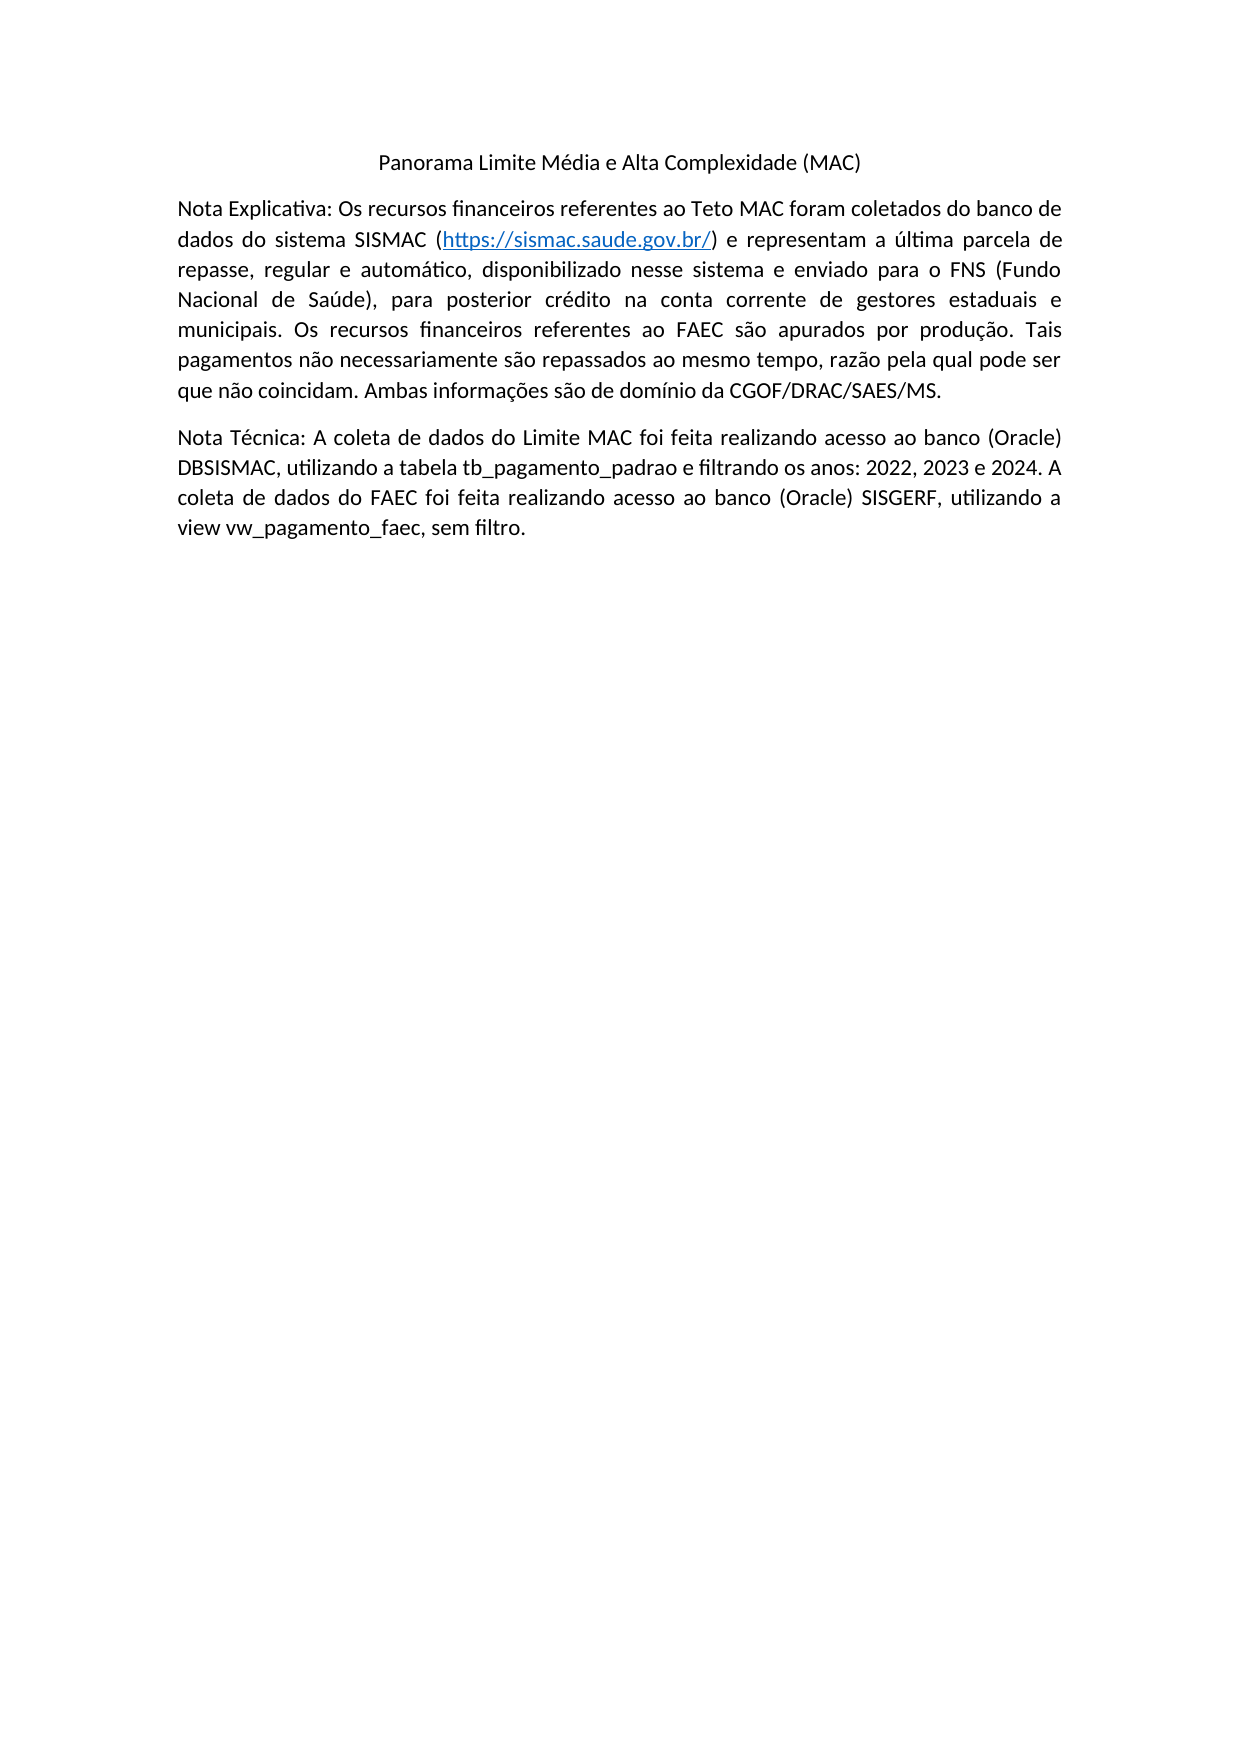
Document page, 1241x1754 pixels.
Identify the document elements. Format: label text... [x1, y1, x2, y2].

text Panorama Limite Média e Alta Complexidade (MAC) [177, 148, 1063, 176]
text Nota Técnica: A coleta de dados do Limite MAC foi feita realizando acesso ao banco (Oracle) DBSISMAC, utilizando a tabela tb_pagamento_padrao e filtrando os anos: 2022, 2023 e 2024. A coleta de dados do FAEC foi feita realizando acesso ao banco (Oracle) SISGERF, utilizando a view vw_pagamento_faec, sem filtro. [177, 423, 1063, 541]
text Nota Explicativa: Os recursos financeiros referentes ao Teto MAC foram coletados do banco de dados do sistema SISMAC (https://sismac.saude.gov.br/) e representam a última parcela de repasse, regular e automático, disponibilizado nesse sistema e enviado para o FNS (Fundo Nacional de Saúde), para posterior crédito na conta corrente de gestores estaduais e municipais. Os recursos financeiros referentes ao FAEC são apurados por produção. Tais pagamentos não necessariamente são repassados ao mesmo tempo, razão pela qual pode ser que não coincidam. Ambas informações são de domínio da CGOF/DRAC/SAES/MS. [177, 194, 1063, 404]
